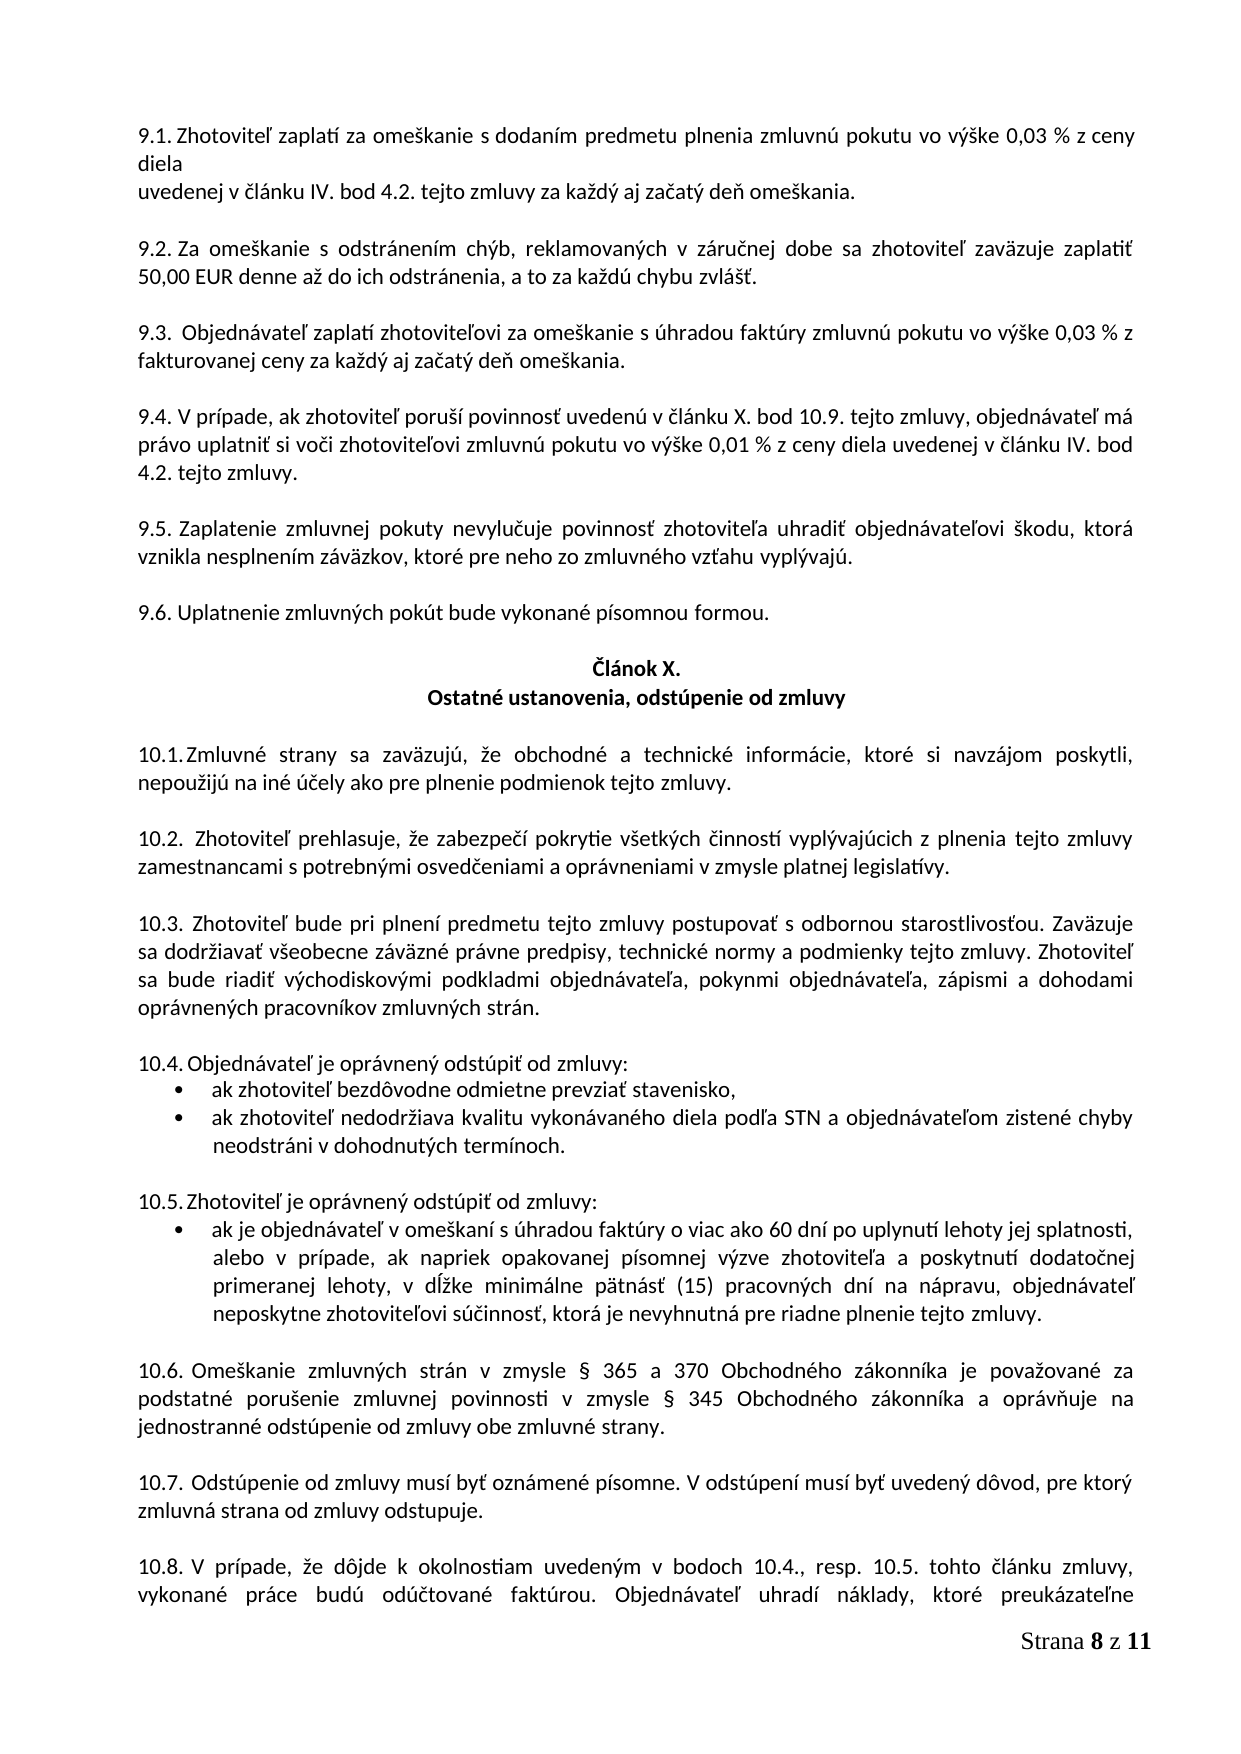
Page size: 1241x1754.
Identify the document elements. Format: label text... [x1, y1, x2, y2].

subtitle Článok X. [240, 654, 1033, 683]
list Omeškanie zmluvných strán v zmysle § 365 a 370 Obchodného zákonníka je považované za podstatné porušenie zmluvnej povinnosti v zmysle § 345 Obchodného zákonníka a oprávňuje na jednostranné odstúpenie od zmluvy obe zmluvné strany. [138, 1356, 1136, 1440]
list Objednávateľ zaplatí zhotoviteľovi za omeškanie s úhradou faktúry zmluvnú pokutu vo výške 0,03 % z fakturovanej ceny za každý aj začatý deň omeškania. [138, 318, 1136, 374]
text uvedenej v článku IV. bod 4.2. tejto zmluvy za každý aj začatý deň omeškania. [138, 177, 1152, 205]
list V prípade, ak zhotoviteľ poruší povinnosť uvedenú v článku X. bod 10.9. tejto zmluvy, objednávateľ má právo uplatniť si voči zhotoviteľovi zmluvnú pokutu vo výške 0,01 % z ceny diela uvedenej v článku IV. bod 4.2. tejto zmluvy. [138, 402, 1135, 486]
list Uplatnenie zmluvných pokút bude vykonané písomnou formou. [138, 598, 1152, 627]
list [138, 1552, 1135, 1608]
list ak zhotoviteľ bezdôvodne odmietne prevziať stavenisko, [175, 1077, 1152, 1103]
text Ostatné ustanovenia, odstúpenie od zmluvy [427, 683, 1152, 711]
list Zaplatenie zmluvnej pokuty nevylučuje povinnosť zhotoviteľa uhradiť objednávateľovi škodu, ktorá vznikla nesplnením záväzkov, ktoré pre neho zo zmluvného vzťahu vyplývajú. [138, 514, 1135, 571]
list Zhotoviteľ prehlasuje, že zabezpečí pokrytie všetkých činností vyplývajúcich z plnenia tejto zmluvy [138, 824, 1152, 852]
list ak zhotoviteľ nedodržiava kvalitu vykonávaného diela podľa STN a objednávateľom zistené chyby neodstráni v dohodnutých termínoch. [175, 1103, 1135, 1159]
list Odstúpenie od zmluvy musí byť oznámené písomne. V odstúpení musí byť uvedený dôvod, pre ktorý zmluvná strana od zmluvy odstupuje. [138, 1468, 1134, 1524]
list Zhotoviteľ zaplatí za omeškanie s dodaním predmetu plnenia zmluvnú pokutu vo výške 0,03 % z ceny diela [138, 121, 1152, 177]
list ak je objednávateľ v omeškaní s úhradou faktúry o viac ako 60 dní po uplynutí lehoty jej splatnosti, alebo v prípade, ak napriek opakovanej písomnej výzve zhotoviteľa a poskytnutí dodatočnej primeranej lehoty, v dĺžke minimálne pätnásť (15) pracovných dní na nápravu, objednávateľ neposkytne zhotoviteľovi súčinnosť, ktorá je nevyhnutná pre riadne plnenie tejto zmluvy. [175, 1215, 1136, 1327]
list Objednávateľ je oprávnený odstúpiť od zmluvy: [138, 1049, 1152, 1077]
list Zhotoviteľ bude pri plnení predmetu tejto zmluvy postupovať s odbornou starostlivosťou. Zaväzuje sa dodržiavať všeobecne záväzné právne predpisy, technické normy a podmienky tejto zmluvy. Zhotoviteľ sa bude riadiť východiskovými podkladmi objednávateľa, pokynmi objednávateľa, zápismi a dohodami oprávnených pracovníkov zmluvných strán. [138, 909, 1135, 1021]
list Zmluvné strany sa zaväzujú, že obchodné a technické informácie, ktoré si navzájom poskytli, nepoužijú na iné účely ako pre plnenie podmienok tejto zmluvy. [138, 740, 1135, 796]
text zamestnancami s potrebnými osvedčeniami a oprávneniami v zmysle platnej legislatívy. [138, 852, 1152, 880]
list Za omeškanie s odstránením chýb, reklamovaných v záručnej dobe sa zhotoviteľ zaväzuje zaplatiť 50,00 EUR denne až do ich odstránenia, a to za každú chybu zvlášť. [138, 234, 1135, 290]
list Zhotoviteľ je oprávnený odstúpiť od zmluvy: [138, 1187, 1152, 1215]
